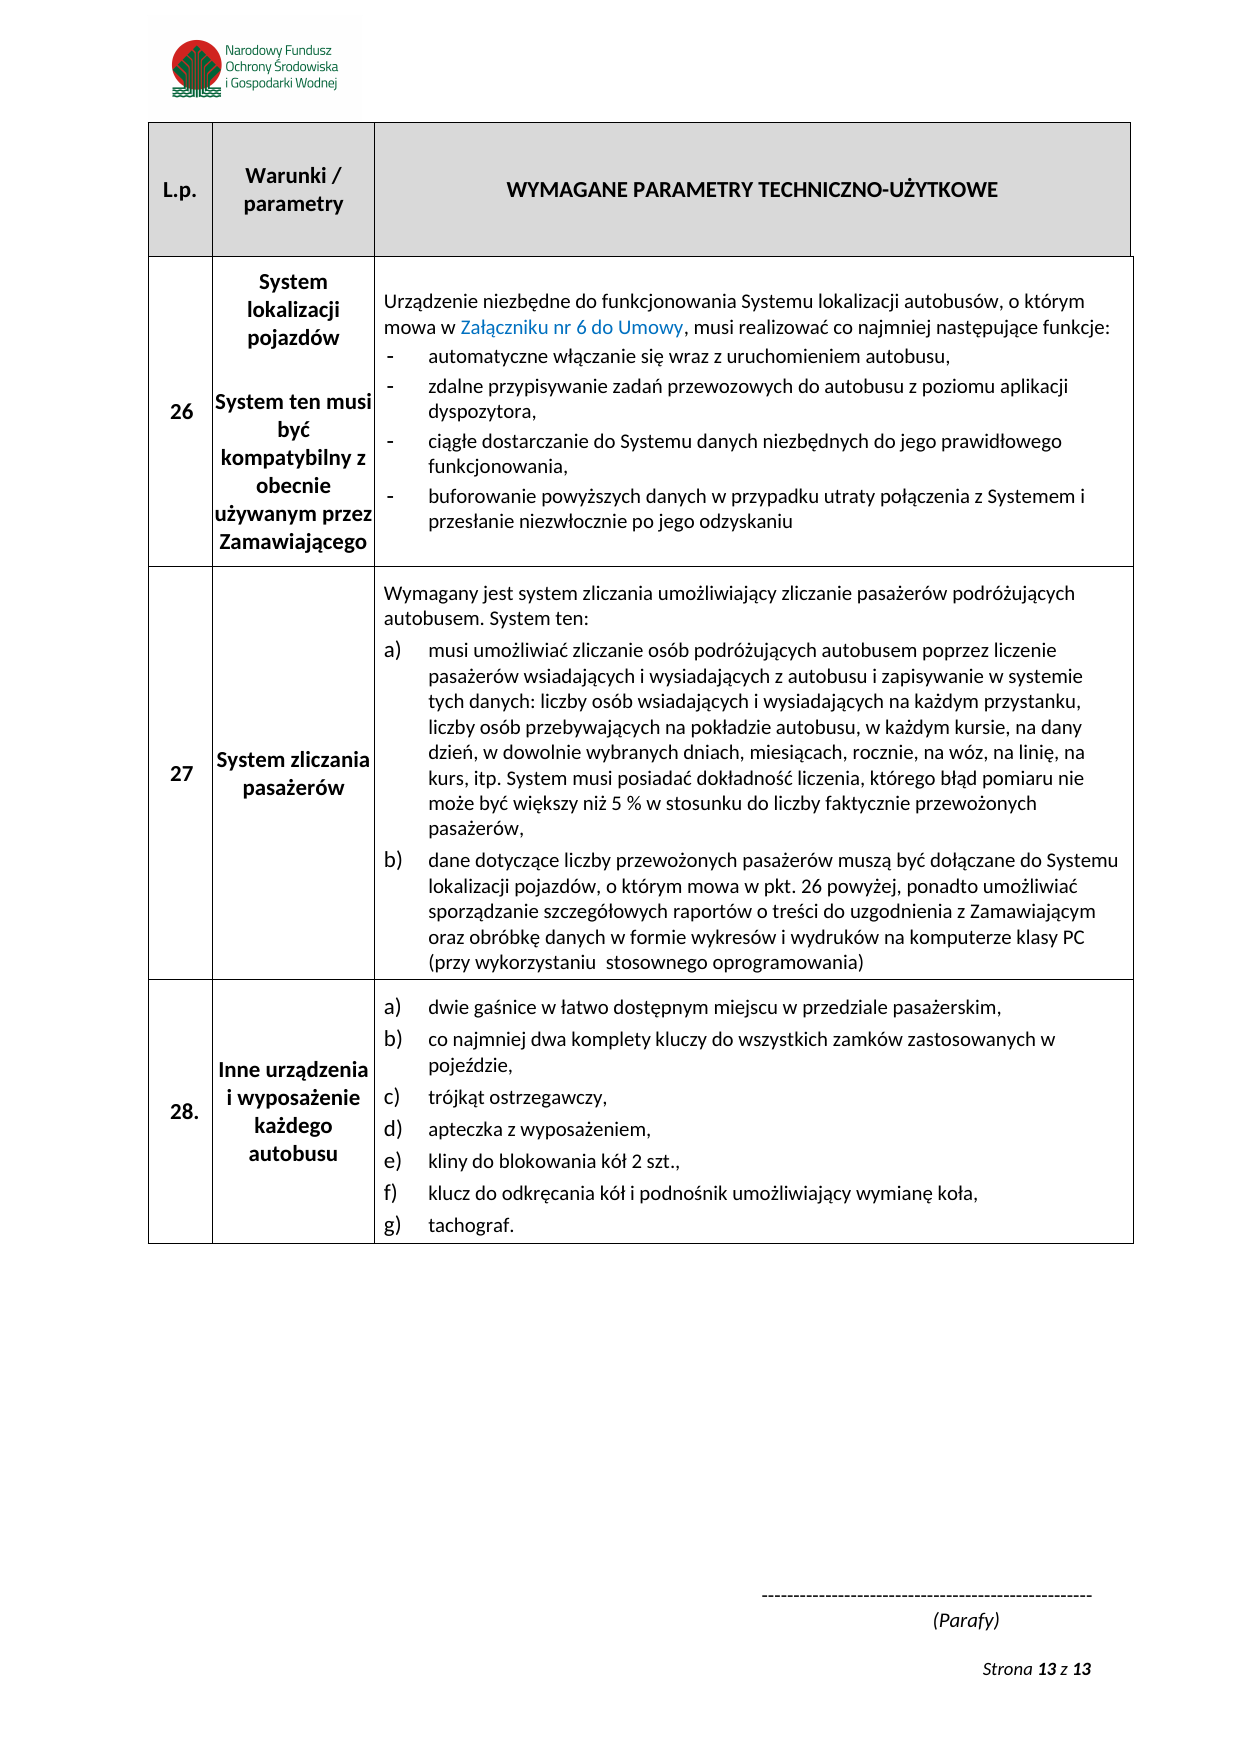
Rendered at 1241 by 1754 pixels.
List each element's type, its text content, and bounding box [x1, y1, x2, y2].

table_cell 26 [149, 257, 212, 566]
picture [147, 15, 363, 122]
table_cell System lokalizacji pojazdów System ten musi być kompatybilny z obecnie używanym przez Zamawiającego [213, 257, 374, 566]
table_header WYMAGANE PARAMETRY TECHNICZNO-UŻYTKOWE [375, 123, 1130, 256]
table_cell Wymagany jest system zliczania umożliwiający zliczanie pasażerów podróżujących autobusem. System ten: musi umożliwiać zliczanie osób podróżujących autobusem poprzez liczenie pasażerów wsiadających i wysiadających z autobusu i zapisywanie w systemie tych danych: liczby osób wsiadających i wysiadających na każdym przystanku, liczby osób przebywających na pokładzie autobusu, w każdym kursie, na dany dzień, w dowolnie wybranych dniach, miesiącach, rocznie, na wóz, na linię, na kurs, itp. System musi posiadać dokładność liczenia, którego błąd pomiaru nie może być większy niż 5 % w stosunku do liczby faktycznie przewożonych pasażerów, dane dotyczące liczby przewożonych pasażerów muszą być dołączane do Systemu lokalizacji pojazdów, o którym mowa w pkt. 26 powyżej, ponadto umożliwiać sporządzanie szczegółowych raportów o treści do uzgodnienia z Zamawiającym oraz obróbkę danych w formie wykresów i wydruków na komputerze klasy PC (przy wykorzystaniu stosownego oprogramowania) [375, 567, 1133, 979]
table_cell System zliczania pasażerów [213, 567, 374, 979]
table_cell 27 [149, 567, 212, 979]
table_cell 28. [149, 980, 212, 1243]
table_cell dwie gaśnice w łatwo dostępnym miejscu w przedziale pasażerskim, co najmniej dwa komplety kluczy do wszystkich zamków zastosowanych w pojeździe, trójkąt ostrzegawczy, apteczka z wyposażeniem, kliny do blokowania kół 2 szt., klucz do odkręcania kół i podnośnik umożliwiający wymianę koła, tachograf. [375, 980, 1133, 1243]
table_cell Inne urządzenia i wyposażenie każdego autobusu [213, 980, 374, 1243]
table_header L.p. [149, 123, 212, 256]
table_cell Urządzenie niezbędne do funkcjonowania Systemu lokalizacji autobusów, o którym mowa w Załączniku nr 6 do Umowy, musi realizować co najmniej następujące funkcje: automatyczne włączanie się wraz z uruchomieniem autobusu, zdalne przypisywanie zadań przewozowych do autobusu z poziomu aplikacji dyspozytora, ciągłe dostarczanie do Systemu danych niezbędnych do jego prawidłowego funkcjonowania, buforowanie powyższych danych w przypadku utraty połączenia z Systemem i przesłanie niezwłocznie po jego odzyskaniu [375, 257, 1133, 566]
table_header Warunki / parametry [213, 123, 374, 256]
